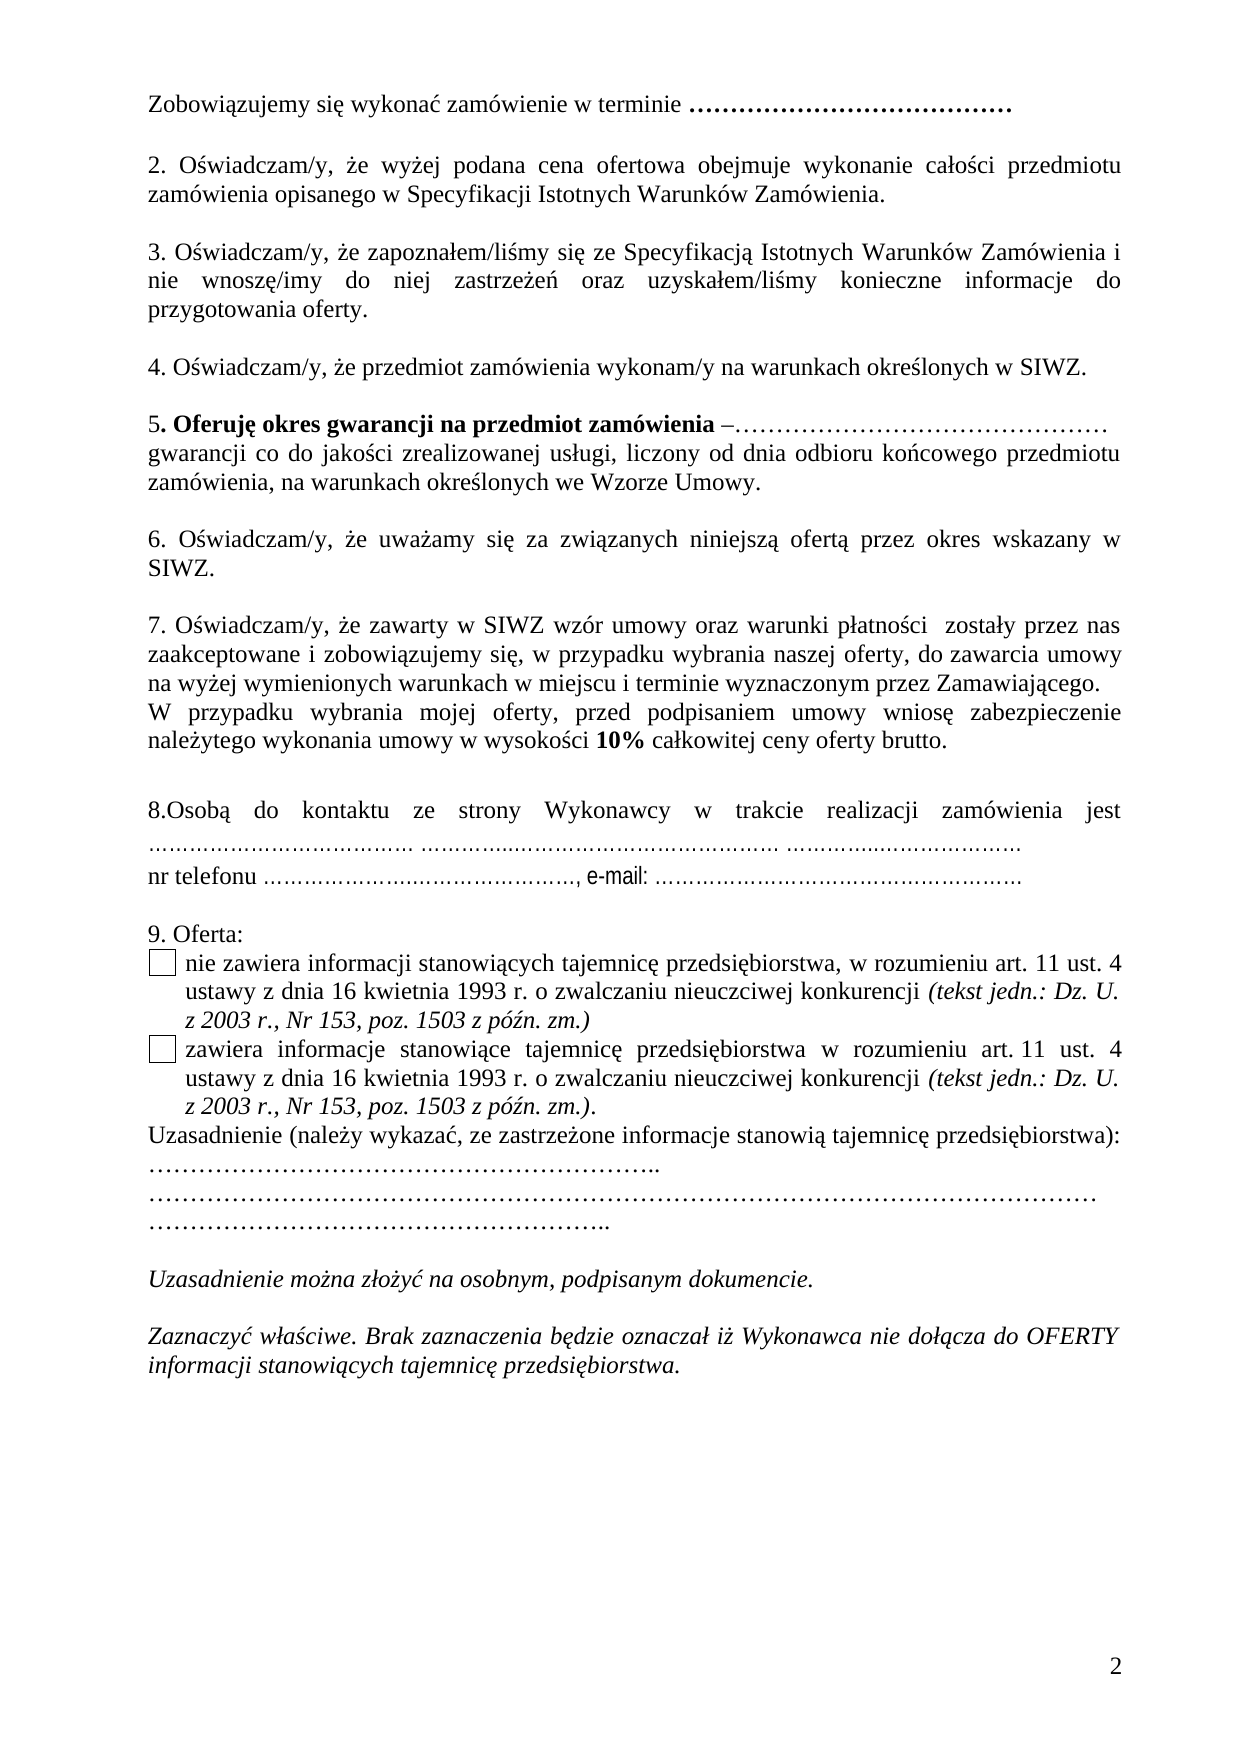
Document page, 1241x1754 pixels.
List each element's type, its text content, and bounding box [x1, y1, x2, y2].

text Uzasadnienie można złożyć na osobnym, podpisanym dokumencie. [148, 1264, 1122, 1293]
text 6. Oświadczam/y, że uważamy się za związanych niniejszą ofertą przez okres wskazany w SIWZ. [148, 524, 1122, 582]
text 7. Oświadczam/y, że zawarty w SIWZ wzór umowy oraz warunki płatności zostały przez nas zaakceptowane i zobowiązujemy się, w przypadku wybrania naszej oferty, do zawarcia umowy na wyżej wymienionych warunkach w miejscu i terminie wyznaczonym przez Zamawiającego. [148, 610, 1122, 697]
text 5. Oferuję okres gwarancji na przedmiot zamówienia –……………………………………… [148, 409, 1122, 438]
text 9. Oferta: [148, 919, 1122, 948]
text Uzasadnienie (należy wykazać, ze zastrzeżone informacje stanowią tajemnicę przedsiębiorstwa): ……………………………………………………..…………………………………………………………………………………………………………………………………………………….. [148, 1120, 1122, 1235]
text nr telefonu ………………….……………………, e-mail: ……………………………………………… [148, 861, 1122, 890]
text 4. Oświadczam/y, że przedmiot zamówienia wykonam/y na warunkach określonych w SIWZ. [148, 352, 1122, 380]
text gwarancji co do jakości zrealizowanej usługi, liczony od dnia odbioru końcowego przedmiotu zamówienia, na warunkach określonych we Wzorze Umowy. [148, 438, 1122, 495]
text 2. Oświadczam/y, że wyżej podana cena ofertowa obejmuje wykonanie całości przedmiotu zamówienia opisanego w Specyfikacji Istotnych Warunków Zamówienia. [148, 150, 1122, 208]
text 3. Oświadczam/y, że zapoznałem/liśmy się ze Specyfikacją Istotnych Warunków Zamówienia i nie wnoszę/imy do niej zastrzeżeń oraz uzyskałem/liśmy konieczne informacje do przygotowania oferty. [148, 237, 1122, 323]
text Zaznaczyć właściwe. Brak zaznaczenia będzie oznaczał iż Wykonawca nie dołącza do OFERTY informacji stanowiących tajemnicę przedsiębiorstwa. [148, 1321, 1122, 1379]
text W przypadku wybrania mojej oferty, przed podpisaniem umowy wniosę zabezpieczenie należytego wykonania umowy w wysokości 10% całkowitej ceny oferty brutto. [148, 697, 1122, 754]
text Zobowiązujemy się wykonać zamówienie w terminie ………………………………… [148, 89, 1123, 117]
text 8.Osobą do kontaktu ze strony Wykonawcy w trakcie realizacji zamówienia jest ………………………………… …………..………………………………… …………..………………… [148, 795, 1122, 857]
text nie zawiera informacji stanowiących tajemnicę przedsiębiorstwa, w rozumieniu art. 11 ust. 4 ustawy z dnia 16 kwietnia 1993 r. o zwalczaniu nieuczciwej konkurencji (tekst jedn.: Dz. U. z 2003 r., Nr 153, poz. 1503 z późn. zm.) [148, 948, 1122, 1034]
text zawiera informacje stanowiące tajemnicę przedsiębiorstwa w rozumieniu art. 11 ust. 4 ustawy z dnia 16 kwietnia 1993 r. o zwalczaniu nieuczciwej konkurencji (tekst jedn.: Dz. U. z 2003 r., Nr 153, poz. 1503 z późn. zm.). [148, 1034, 1122, 1120]
